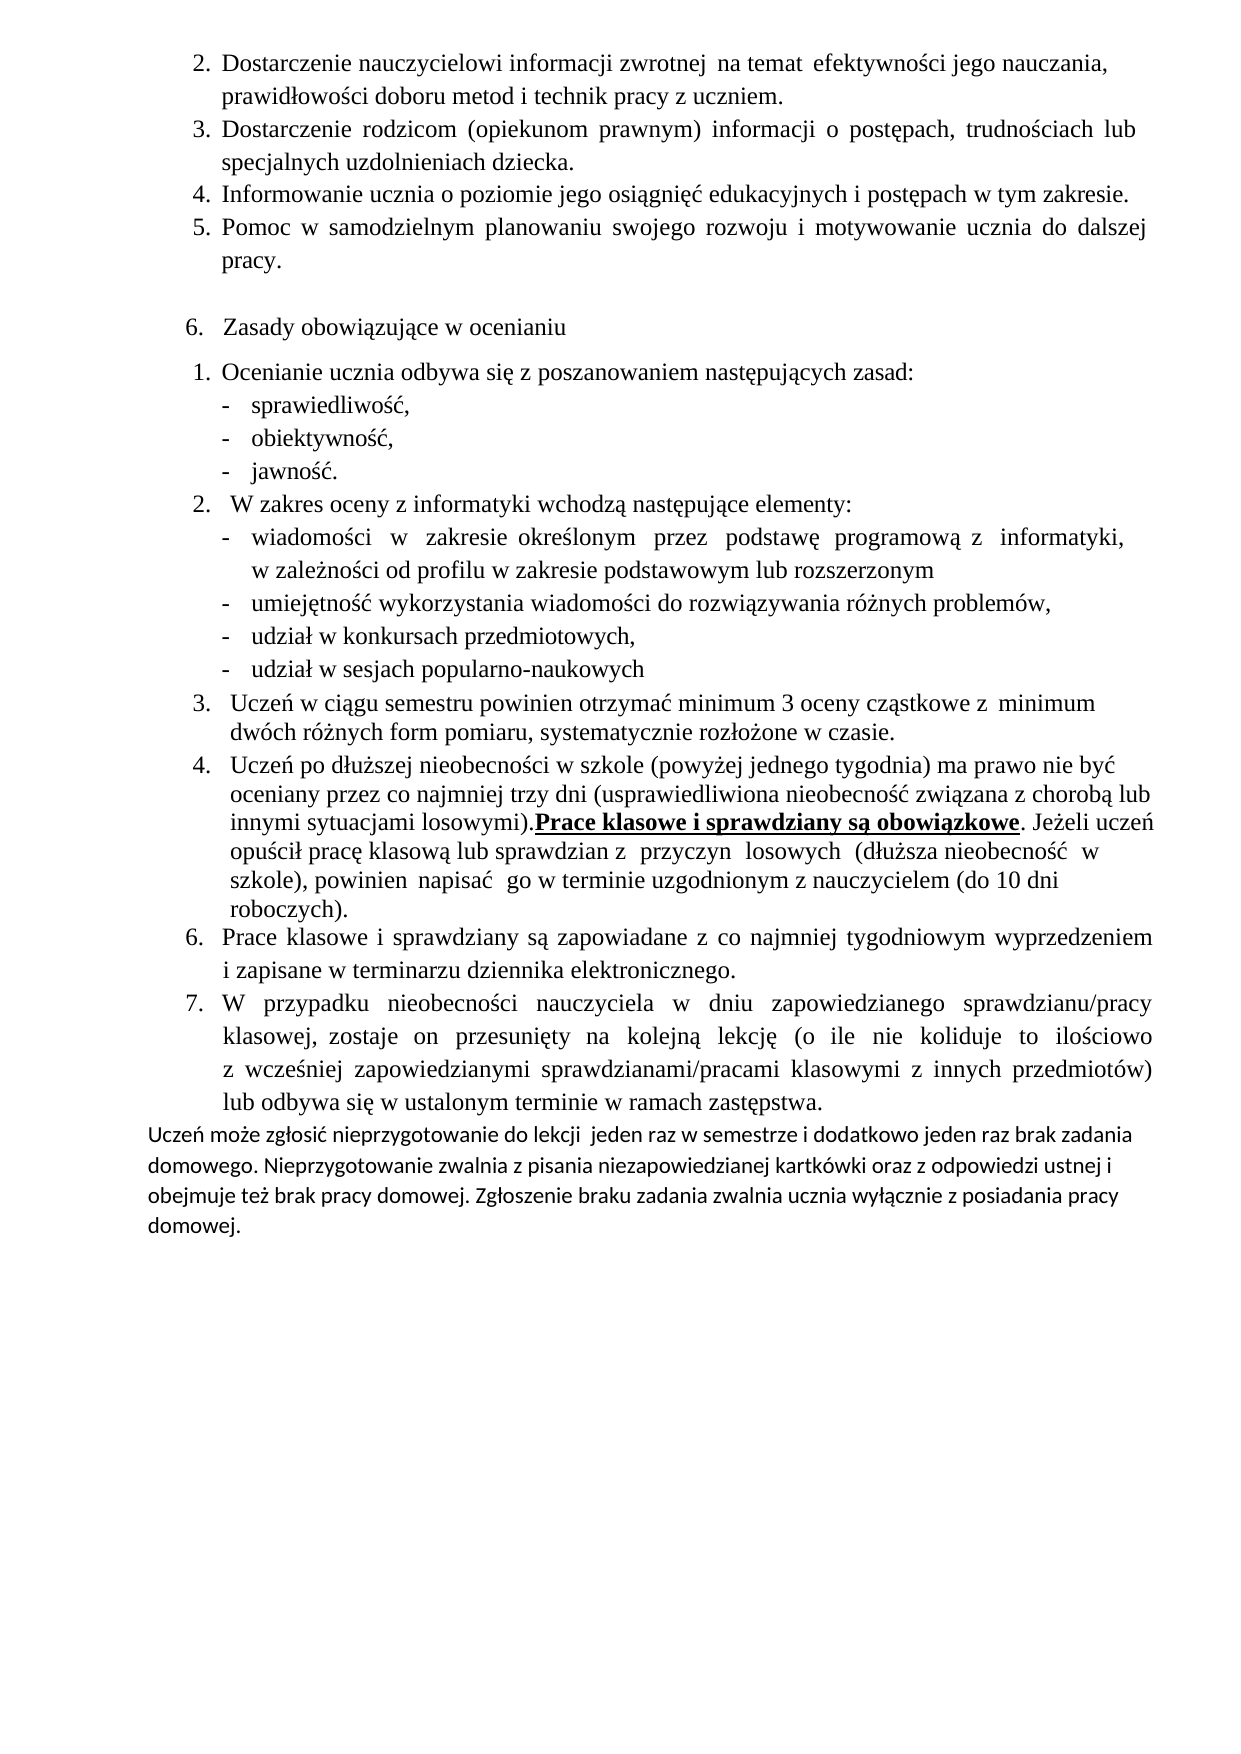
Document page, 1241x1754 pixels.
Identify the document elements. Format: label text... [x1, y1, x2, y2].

list Dostarczenie nauczycielowi informacji zwrotnej na temat efektywności jego nauczania, prawidłowości doboru metod i technik pracy z uczniem. [192, 48, 1113, 110]
list W przypadku nieobecności nauczyciela w dniu zapowiedzianego sprawdzianu/pracy klasowej, zostaje on przesunięty na kolejną lekcję (o ile nie koliduje to ilościowo z wcześniej zapowiedzianymi sprawdzianami/pracami klasowymi z innych przedmiotów) lub odbywa się w ustalonym terminie w ramach zastępstwa. [185, 988, 1153, 1116]
list udział w konkursach przedmiotowych, [221, 621, 1166, 650]
subtitle Zasady obowiązujące w ocenianiu [185, 312, 1166, 341]
list Dostarczenie rodzicom (opiekunom prawnym) informacji o postępach, trudnościach lub specjalnych uzdolnieniach dziecka. [192, 114, 1151, 176]
list umiejętność wykorzystania wiadomości do rozwiązywania różnych problemów, [221, 588, 1166, 617]
list Ocenianie ucznia odbywa się z poszanowaniem następujących zasad: [192, 357, 1166, 385]
list jawność. [221, 456, 1166, 485]
list Informowanie ucznia o poziomie jego osiągnięć edukacyjnych i postępach w tym zakresie. [192, 180, 1166, 209]
list W zakres oceny z informatyki wchodzą następujące elementy: [192, 489, 1166, 518]
list Uczeń po dłuższej nieobecności w szkole (powyżej jednego tygodnia) ma prawo nie być oceniany przez co najmniej trzy dni (usprawiedliwiona nieobecność związana z chorobą lub innymi sytuacjami losowymi).Prace klasowe i sprawdziany są obowiązkowe. Jeżeli uczeń opuścił pracę klasową lub sprawdzian z przyczyn losowych (dłuższa nieobecność w szkole), powinien napisać go w terminie uzgodnionym z nauczycielem (do 10 dni roboczych). [192, 750, 1166, 922]
list Uczeń w ciągu semestru powinien otrzymać minimum 3 oceny cząstkowe z minimum dwóch różnych form pomiaru, systematycznie rozłożone w czasie. [192, 688, 1166, 745]
list sprawiedliwość, [221, 390, 1166, 418]
list Prace klasowe i sprawdziany są zapowiadane z co najmniej tygodniowym wyprzedzeniem i zapisane w terminarzu dziennika elektronicznego. [185, 922, 1152, 984]
list wiadomości w zakresie określonym przez podstawę programową z informatyki, w zależności od profilu w zakresie podstawowym lub rozszerzonym [221, 522, 1138, 584]
list Pomoc w samodzielnym planowaniu swojego rozwoju i motywowanie ucznia do dalszej pracy. [192, 212, 1151, 274]
list obiektywność, [221, 423, 1166, 452]
text Uczeń może zgłosić nieprzygotowanie do lekcji jeden raz w semestrze i dodatkowo jeden raz brak zadania domowego. Nieprzygotowanie zwalnia z pisania niezapowiedzianej kartkówki oraz z odpowiedzi ustnej i obejmuje też brak pracy domowej. Zgłoszenie braku zadania zwalnia ucznia wyłącznie z posiadania pracy domowej. [148, 1121, 1166, 1239]
list udział w sesjach popularno-naukowych [221, 654, 1166, 683]
